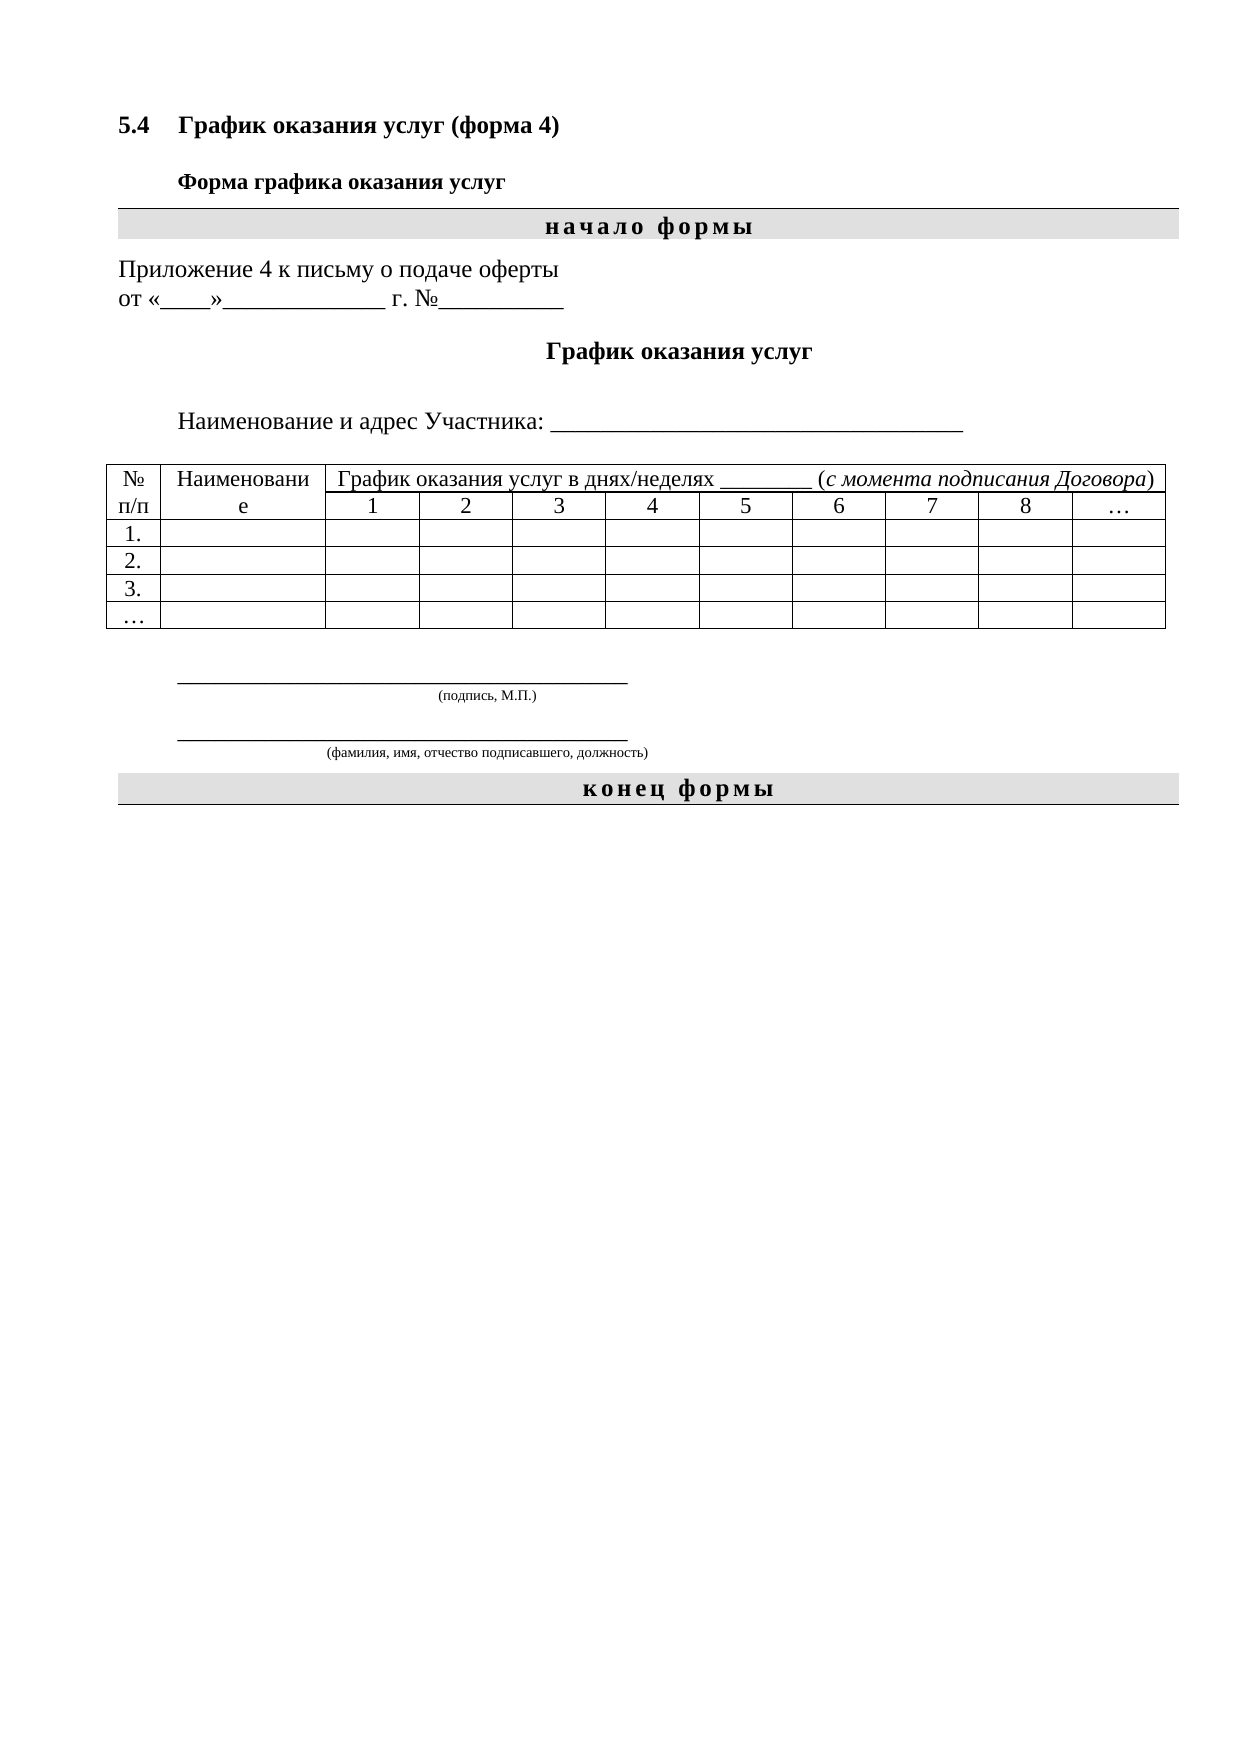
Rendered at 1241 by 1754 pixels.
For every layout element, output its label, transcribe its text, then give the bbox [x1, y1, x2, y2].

table_header Наименование [161, 465, 325, 519]
table_cell [793, 520, 885, 546]
table_cell … [107, 602, 160, 628]
table_cell [606, 575, 699, 601]
table_cell [107, 520, 160, 546]
text (фамилия, имя, отчество подписавшего, должность) [118, 744, 797, 773]
table_cell … [1073, 493, 1165, 519]
table_cell [700, 520, 792, 546]
subtitle График оказания услуг (форма 4) [118, 110, 1181, 139]
table_cell [700, 602, 792, 628]
table_cell [606, 602, 699, 628]
table_cell 4 [606, 493, 699, 519]
text Форма графика оказания услуг [118, 168, 1181, 194]
table_cell 6 [793, 493, 885, 519]
table_cell [979, 602, 1072, 628]
table_cell [1073, 547, 1165, 573]
table_cell [420, 547, 512, 573]
table_cell 7 [886, 493, 978, 519]
table_header График оказания услуг в днях/неделях ________ (с момента подписания Договора) [326, 465, 1165, 491]
table_cell 1 [326, 493, 419, 519]
table_cell [513, 575, 605, 601]
table_cell [326, 575, 419, 601]
table_cell [326, 602, 419, 628]
table_cell [161, 547, 325, 573]
text ____________________________________ [118, 658, 1181, 687]
table_cell [161, 520, 325, 546]
text начало формы [118, 209, 1179, 239]
text ____________________________________ [118, 716, 1181, 744]
table_cell [420, 602, 512, 628]
text Наименование и адрес Участника: _________________________________ [118, 406, 1181, 435]
table_cell [979, 547, 1072, 573]
text конец формы [118, 773, 1179, 804]
table_cell [886, 602, 978, 628]
table_cell [326, 520, 419, 546]
table_cell [606, 547, 699, 573]
table_cell [793, 575, 885, 601]
text График оказания услуг [118, 336, 1181, 365]
table_cell [420, 575, 512, 601]
table_cell [420, 520, 512, 546]
table_cell [1073, 575, 1165, 601]
table_cell [513, 602, 605, 628]
table_cell [513, 520, 605, 546]
table_cell 5 [700, 493, 792, 519]
table_cell [886, 547, 978, 573]
table_cell [326, 547, 419, 573]
table_cell [107, 547, 160, 573]
table_cell [700, 547, 792, 573]
table_cell [513, 547, 605, 573]
table_cell [1073, 602, 1165, 628]
table_cell [161, 575, 325, 601]
table_cell [1073, 520, 1165, 546]
table_cell 2 [420, 493, 512, 519]
table_cell [886, 575, 978, 601]
table_cell [979, 575, 1072, 601]
table_cell 8 [979, 493, 1072, 519]
table_cell [107, 575, 160, 601]
table_header № п/п [107, 465, 160, 519]
text (подпись, М.П.) [118, 687, 797, 716]
table_cell [793, 547, 885, 573]
table_cell [793, 602, 885, 628]
table_cell [979, 520, 1072, 546]
table_cell 3 [513, 493, 605, 519]
table_cell [886, 520, 978, 546]
table_cell [606, 520, 699, 546]
table_cell [161, 602, 325, 628]
table_cell [700, 575, 792, 601]
text Приложение 4 к письму о подаче оферты от «____»_____________ г. №__________ [118, 254, 1181, 311]
